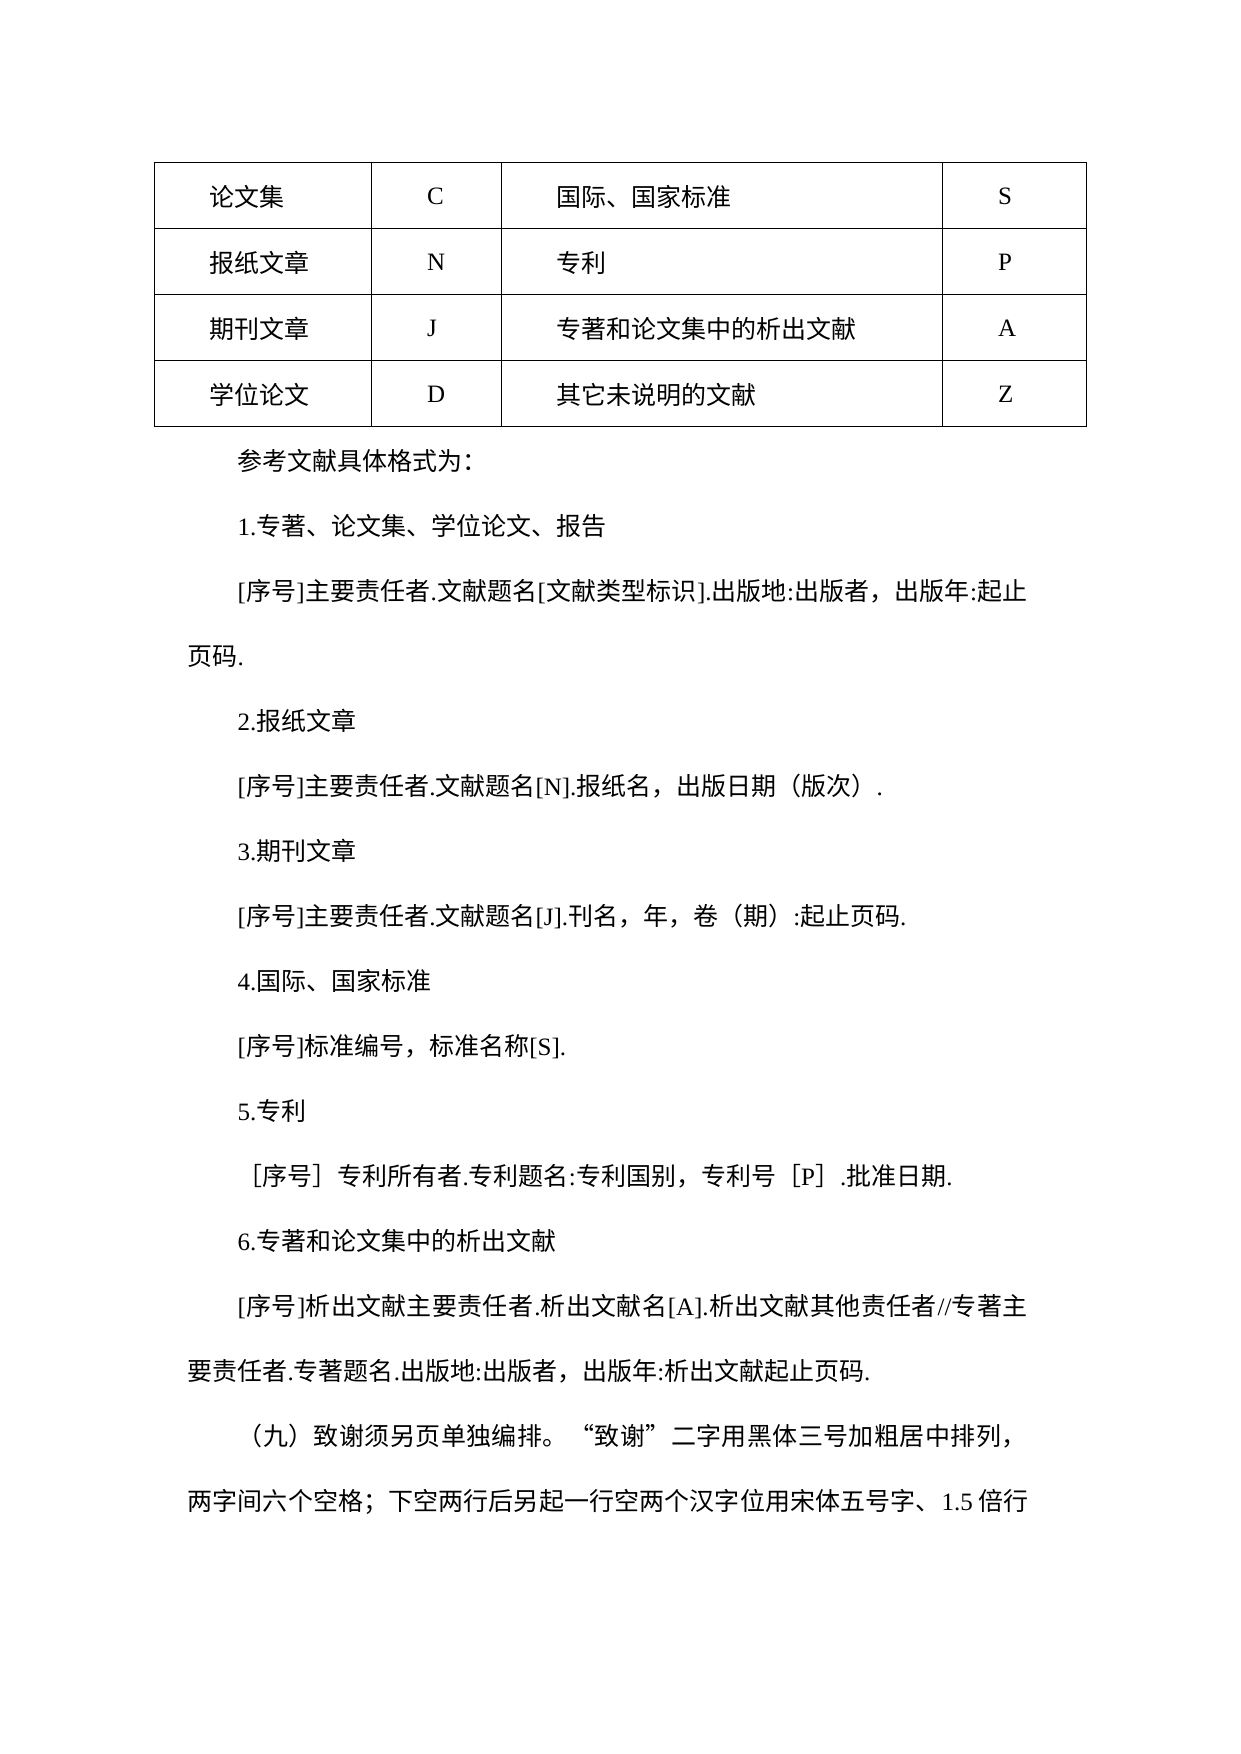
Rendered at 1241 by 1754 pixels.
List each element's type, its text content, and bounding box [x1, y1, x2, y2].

table_cell 期刊文章 [155, 295, 371, 360]
table_cell J [372, 295, 501, 360]
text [187, 1402, 1028, 1532]
table_cell S [943, 163, 1086, 228]
text 参考文献具体格式为： [187, 427, 1028, 492]
table_cell 学位论文 [155, 361, 371, 426]
table_cell 专著和论文集中的析出文献 [502, 295, 942, 360]
text 2.报纸文章 [187, 687, 1028, 752]
table_cell 国际、国家标准 [502, 163, 942, 228]
table_cell 专利 [502, 229, 942, 294]
table_cell N [372, 229, 501, 294]
table_cell 其它未说明的文献 [502, 361, 942, 426]
text 3.期刊文章 [187, 817, 1028, 882]
table_cell D [372, 361, 501, 426]
table_cell A [943, 295, 1086, 360]
text 5.专利 [187, 1077, 1028, 1142]
text [序号]主要责任者.文献题名[N].报纸名，出版日期（版次）. [187, 752, 1028, 817]
text [序号]主要责任者.文献题名[J].刊名，年，卷（期）:起止页码. [187, 882, 1028, 947]
text ［序号］专利所有者.专利题名:专利国别，专利号［P］.批准日期. [187, 1142, 1028, 1207]
text 1.专著、论文集、学位论文、报告 [187, 492, 1028, 557]
table_cell P [943, 229, 1086, 294]
text 4.国际、国家标准 [187, 947, 1028, 1012]
text [序号]析出文献主要责任者.析出文献名[A].析出文献其他责任者//专著主要责任者.专著题名.出版地:出版者，出版年:析出文献起止页码. [187, 1272, 1028, 1402]
table_cell 报纸文章 [155, 229, 371, 294]
text [序号]标准编号，标准名称[S]. [187, 1012, 1028, 1077]
table_cell 论文集 [155, 163, 371, 228]
table_cell C [372, 163, 501, 228]
text [序号]主要责任者.文献题名[文献类型标识].出版地:出版者，出版年:起止页码. [187, 557, 1028, 687]
table_cell Z [943, 361, 1086, 426]
text 6.专著和论文集中的析出文献 [187, 1207, 1028, 1272]
